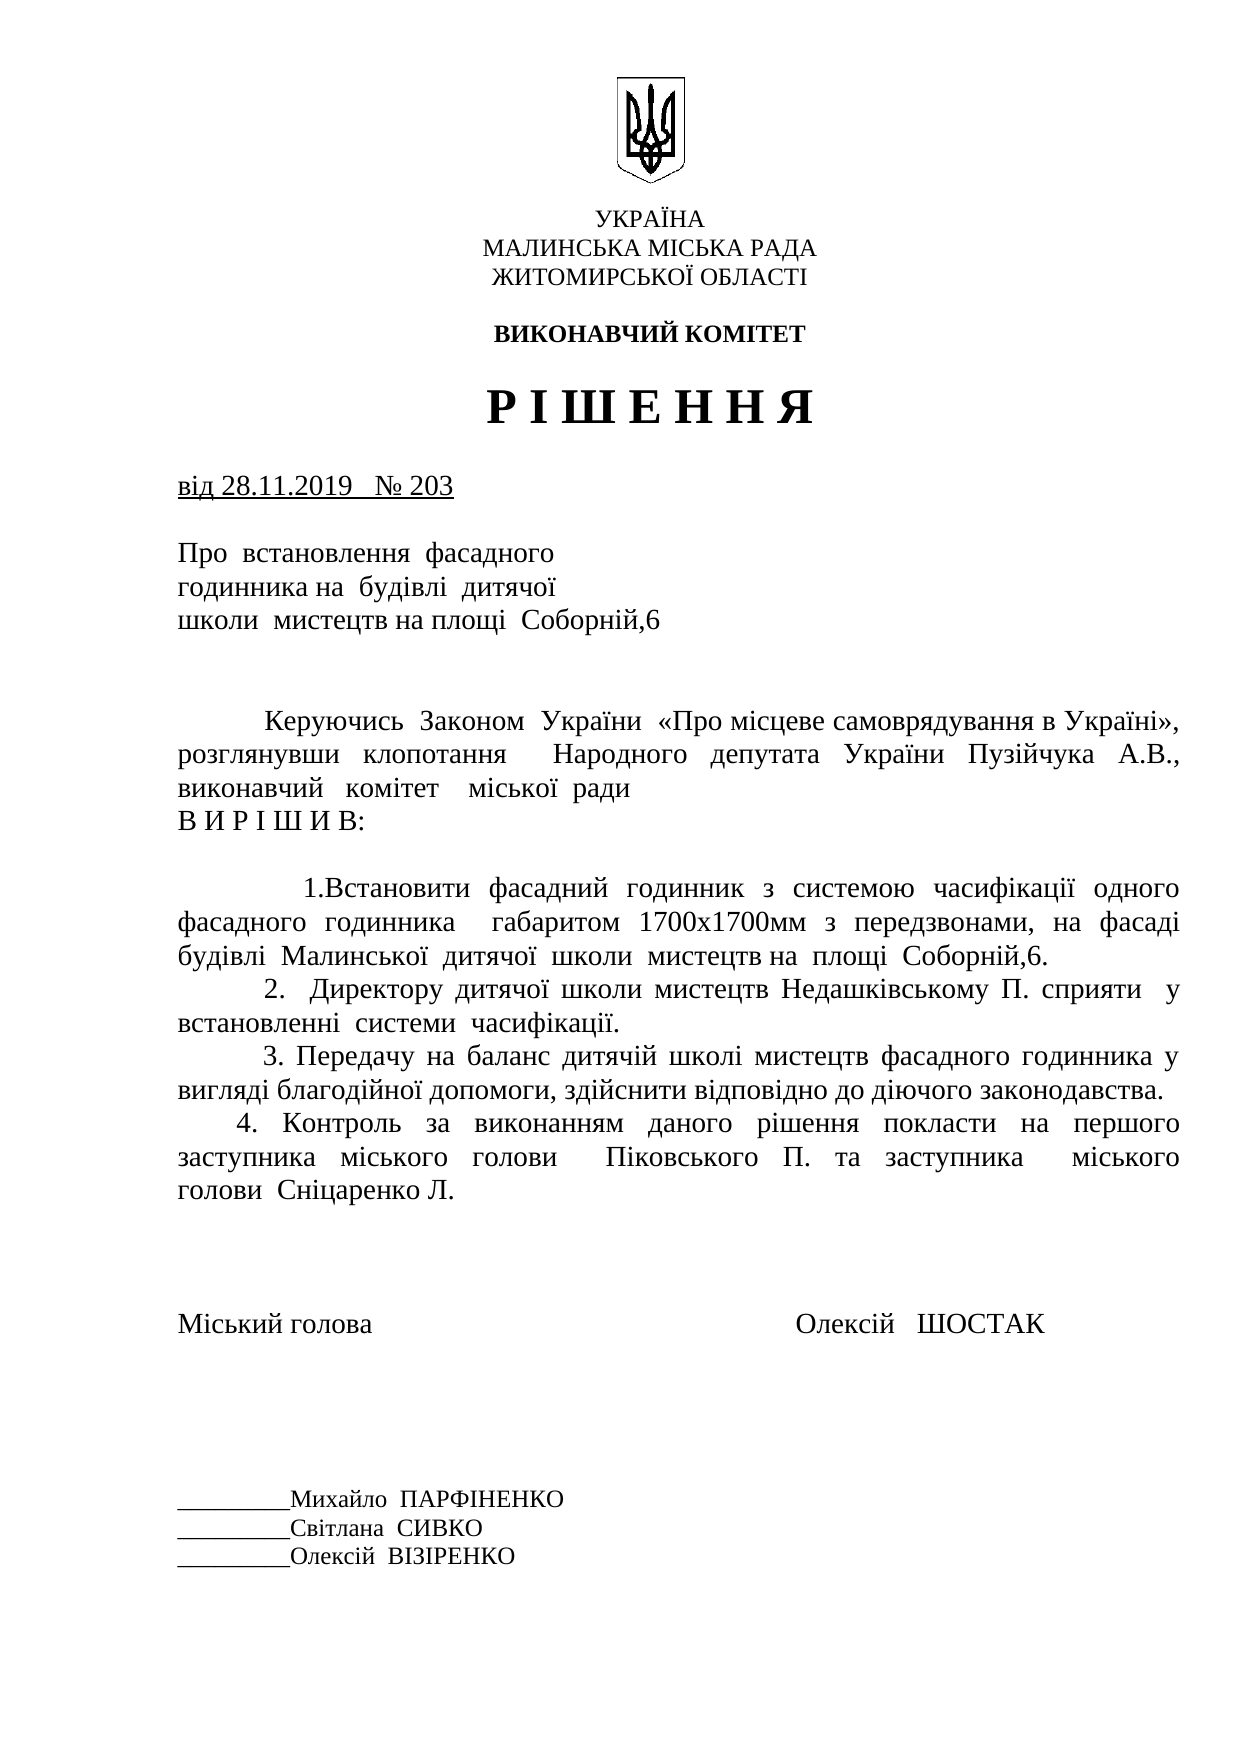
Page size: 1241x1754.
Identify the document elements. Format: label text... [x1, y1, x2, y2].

text _________Олексій ВІЗІРЕНКО [177, 1541, 1181, 1570]
text МАЛИНСЬКА МІСЬКА РАДА [118, 233, 1181, 262]
text школи мистецтв на площі Соборній,6 [177, 602, 1181, 636]
text УКРАЇНА [118, 204, 1181, 233]
text Міський голова Олексій ШОСТАК [177, 1307, 1181, 1340]
picture [615, 76, 686, 185]
text годинника на будівлі дитячої [177, 569, 1181, 602]
text _________Михайло ПАРФІНЕНКО [177, 1484, 1181, 1513]
text ЖИТОМИРСЬКОЇ ОБЛАСТІ [118, 262, 1181, 291]
text Про встановлення фасадного [177, 535, 1181, 569]
text _________Світлана СИВКО [177, 1513, 1181, 1541]
text 4. Контроль за виконанням даного рішення покласти на першого заступника міського голови Піковського П. та заступника міського голови Сніцаренко Л. [177, 1105, 1181, 1206]
text 1.Встановити фасадний годинник з системою часифікації одного фасадного годинника габаритом 1700х1700мм з передзвонами, на фасаді будівлі Малинської дитячої школи мистецтв на площі Соборній,6. [177, 871, 1181, 971]
text Р І Ш Е Н Н Я [118, 377, 1181, 434]
text 3. Передачу на баланс дитячій школі мистецтв фасадного годинника у вигляді благодійної допомоги, здійснити відповідно до діючого законодавства. [177, 1038, 1181, 1105]
text 2. Директору дитячої школи мистецтв Недашківському П. сприяти у встановленні системи часифікації. [177, 971, 1181, 1038]
text В И Р І Ш И В: [177, 803, 1181, 837]
text ВИКОНАВЧИЙ КОМІТЕТ [118, 319, 1181, 348]
text від 28.11.2019 № 203 [177, 468, 1181, 502]
text Керуючись Законом України «Про місцеве самоврядування в Україні», розглянувши клопотання Народного депутата України Пузійчука А.В., виконавчий комітет міської ради [177, 703, 1181, 803]
